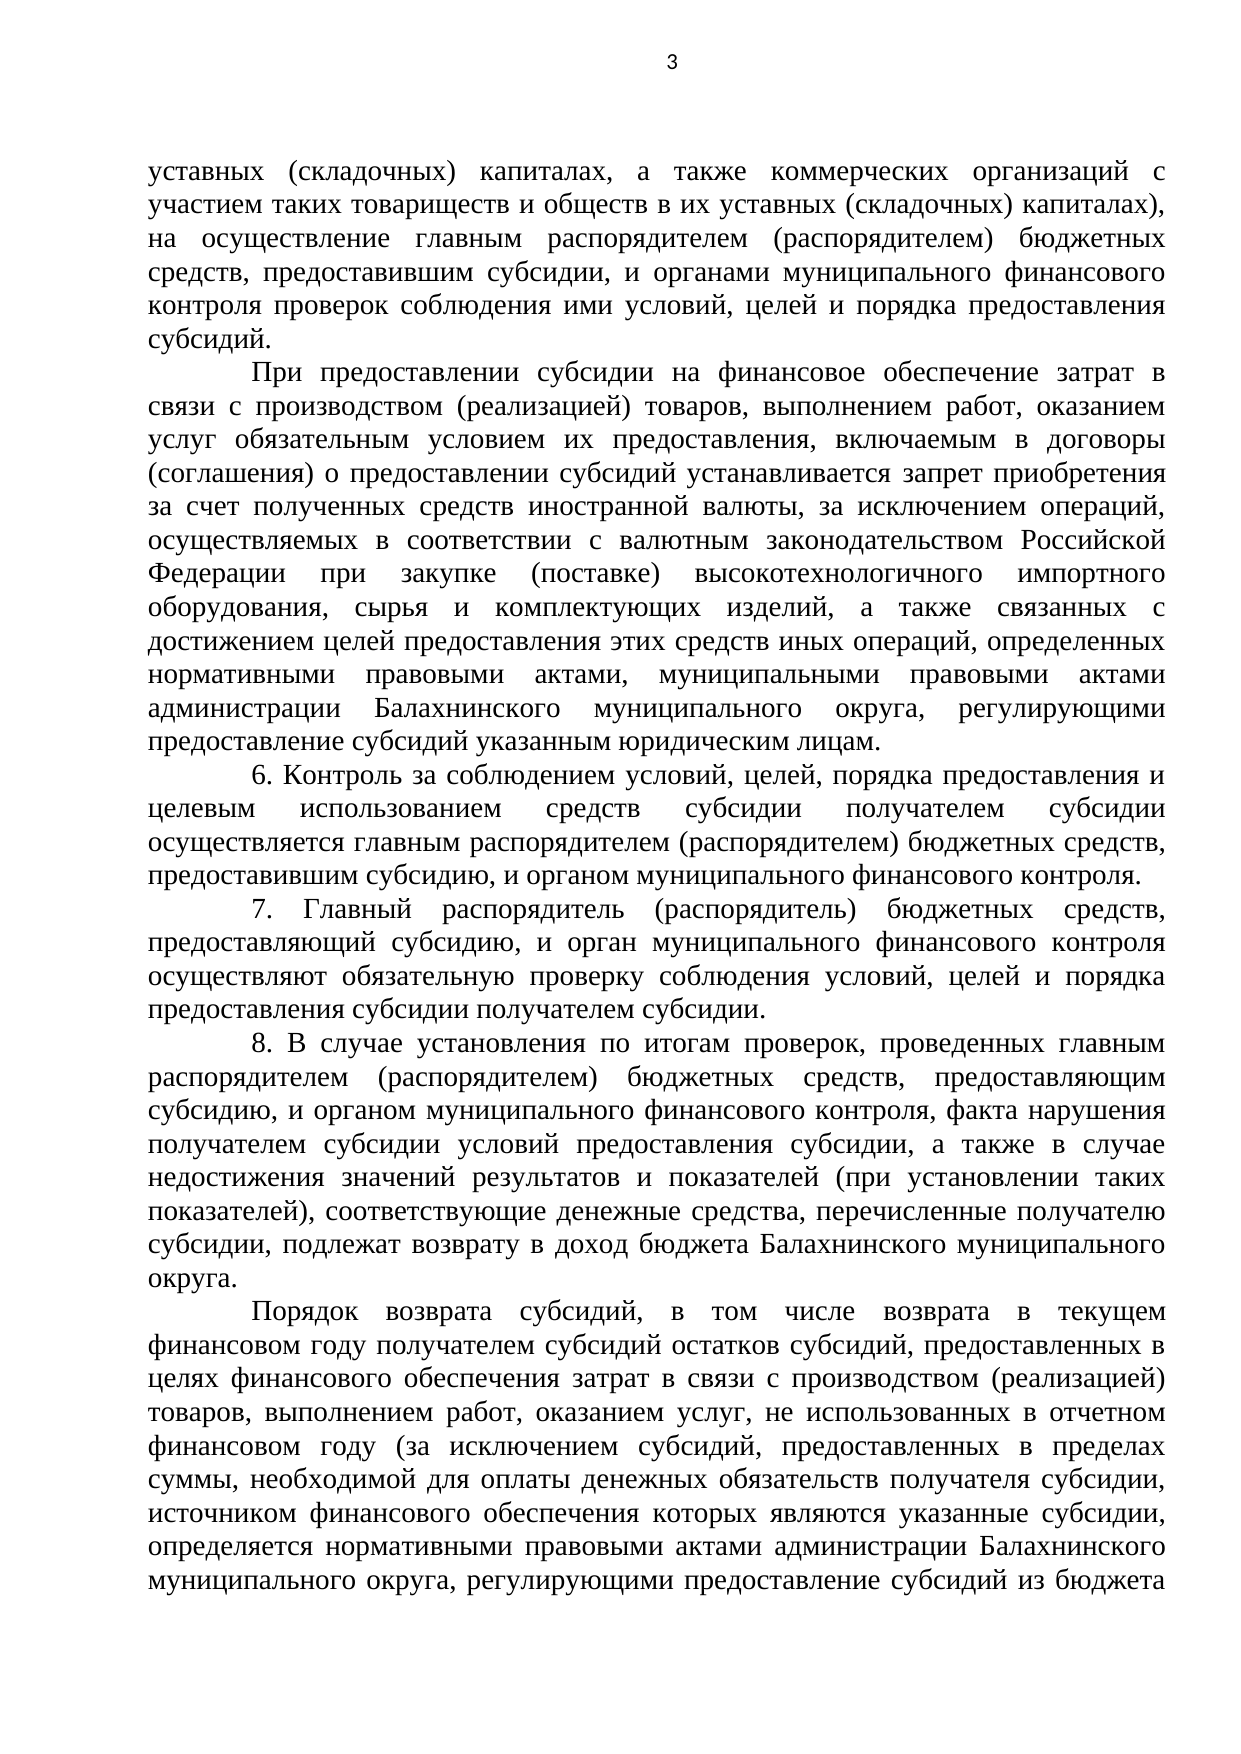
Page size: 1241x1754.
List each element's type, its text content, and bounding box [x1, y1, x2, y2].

text При предоставлении субсидии на финансовое обеспечение затрат в связи с производством (реализацией) товаров, выполнением работ, оказанием услуг обязательным условием их предоставления, включаемым в договоры (соглашения) о предоставлении субсидий устанавливается запрет приобретения за счет полученных средств иностранной валюты, за исключением операций, осуществляемых в соответствии с валютным законодательством Российской Федерации при закупке (поставке) высокотехнологичного импортного оборудования, сырья и комплектующих изделий, а также связанных с достижением целей предоставления этих средств иных операций, определенных нормативными правовыми актами, муниципальными правовыми актами администрации Балахнинского муниципального округа, регулирующими предоставление субсидий указанным юридическим лицам. [148, 354, 1166, 757]
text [148, 153, 1166, 354]
text 6. Контроль за соблюдением условий, целей, порядка предоставления и целевым использованием средств субсидии получателем субсидии осуществляется главным распорядителем (распорядителем) бюджетных средств, предоставившим субсидию, и органом муниципального финансового контроля. [148, 757, 1166, 891]
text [148, 1293, 1166, 1595]
text 7. Главный распорядитель (распорядитель) бюджетных средств, предоставляющий субсидию, и орган муниципального финансового контроля осуществляют обязательную проверку соблюдения условий, целей и порядка предоставления субсидии получателем субсидии. [148, 891, 1166, 1025]
text 8. В случае установления по итогам проверок, проведенных главным распорядителем (распорядителем) бюджетных средств, предоставляющим субсидию, и органом муниципального финансового контроля, факта нарушения получателем субсидии условий предоставления субсидии, а также в случае недостижения значений результатов и показателей (при установлении таких показателей), соответствующие денежные средства, перечисленные получателю субсидии, подлежат возврату в доход бюджета Балахнинского муниципального округа. [148, 1025, 1166, 1293]
